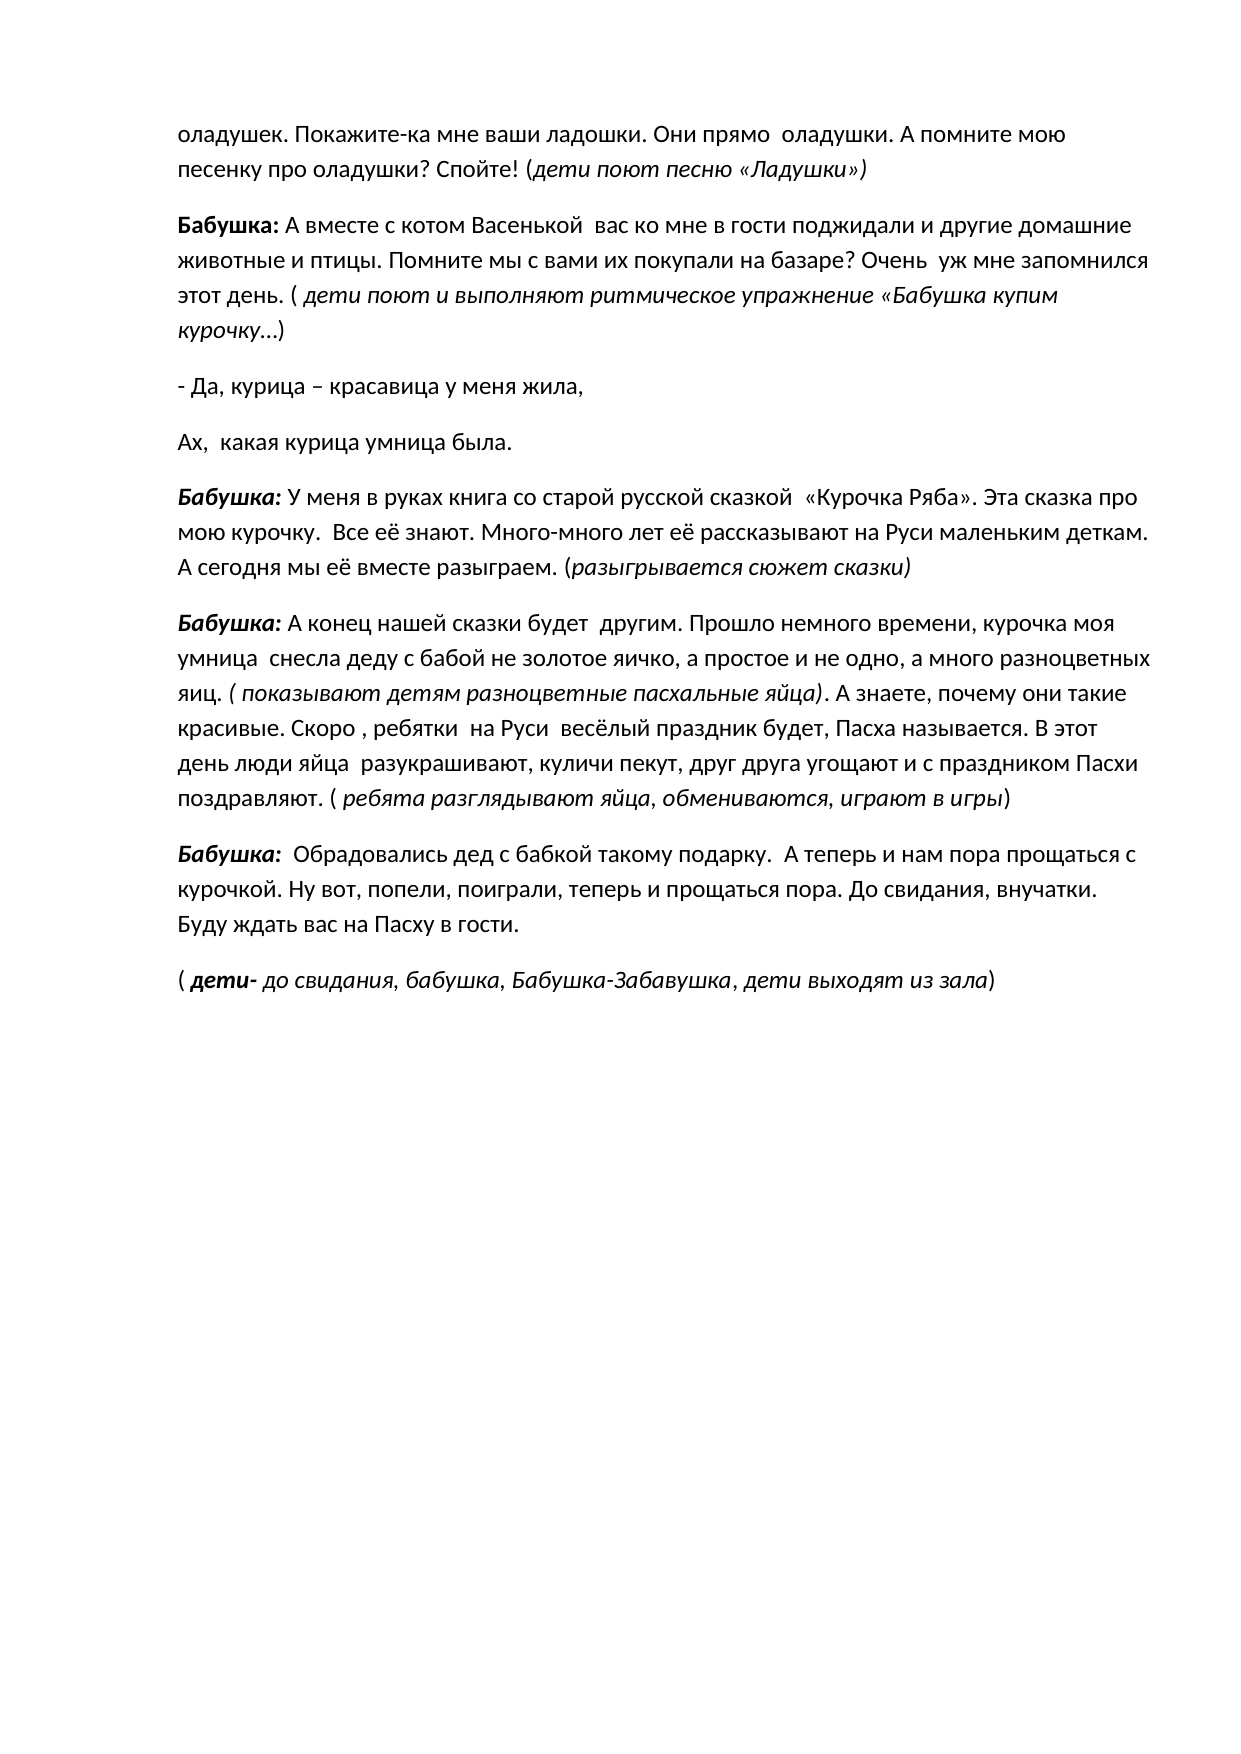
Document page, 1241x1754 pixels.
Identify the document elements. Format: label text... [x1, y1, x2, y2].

text Бабушка: А вместе с котом Васенькой вас ко мне в гости поджидали и другие домашние животные и птицы. Помните мы с вами их покупали на базаре? Очень уж мне запомнился этот день. ( дети поют и выполняют ритмическое упражнение «Бабушка купим курочку…) [177, 209, 1152, 344]
text Бабушка: Обрадовались дед с бабкой такому подарку. А теперь и нам пора прощаться с курочкой. Ну вот, попели, поиграли, теперь и прощаться пора. До свидания, внучатки. Буду ждать вас на Пасху в гости. [177, 838, 1152, 939]
text Бабушка: У меня в руках книга со старой русской сказкой «Курочка Ряба». Эта сказка про мою курочку. Все её знают. Много-много лет её рассказывают на Руси маленьким деткам. А сегодня мы её вместе разыграем. (разыгрывается сюжет сказки) [177, 481, 1152, 582]
text ( дети- до свидания, бабушка, Бабушка-Забавушка, дети выходят из зала) [177, 964, 1152, 994]
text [177, 118, 1152, 184]
text - Да, курица – красавица у меня жила, [177, 370, 1152, 400]
text Бабушка: А конец нашей сказки будет другим. Прошло немного времени, курочка моя умница снесла деду с бабой не золотое яичко, а простое и не одно, а много разноцветных яиц. ( показывают детям разноцветные пасхальные яйца). А знаете, почему они такие красивые. Скоро , ребятки на Руси весёлый праздник будет, Пасха называется. В этот день люди яйца разукрашивают, куличи пекут, друг друга угощают и с праздником Пасхи поздравляют. ( ребята разглядывают яйца, обмениваются, играют в игры) [177, 607, 1152, 813]
text Ах, какая курица умница была. [177, 426, 1152, 456]
